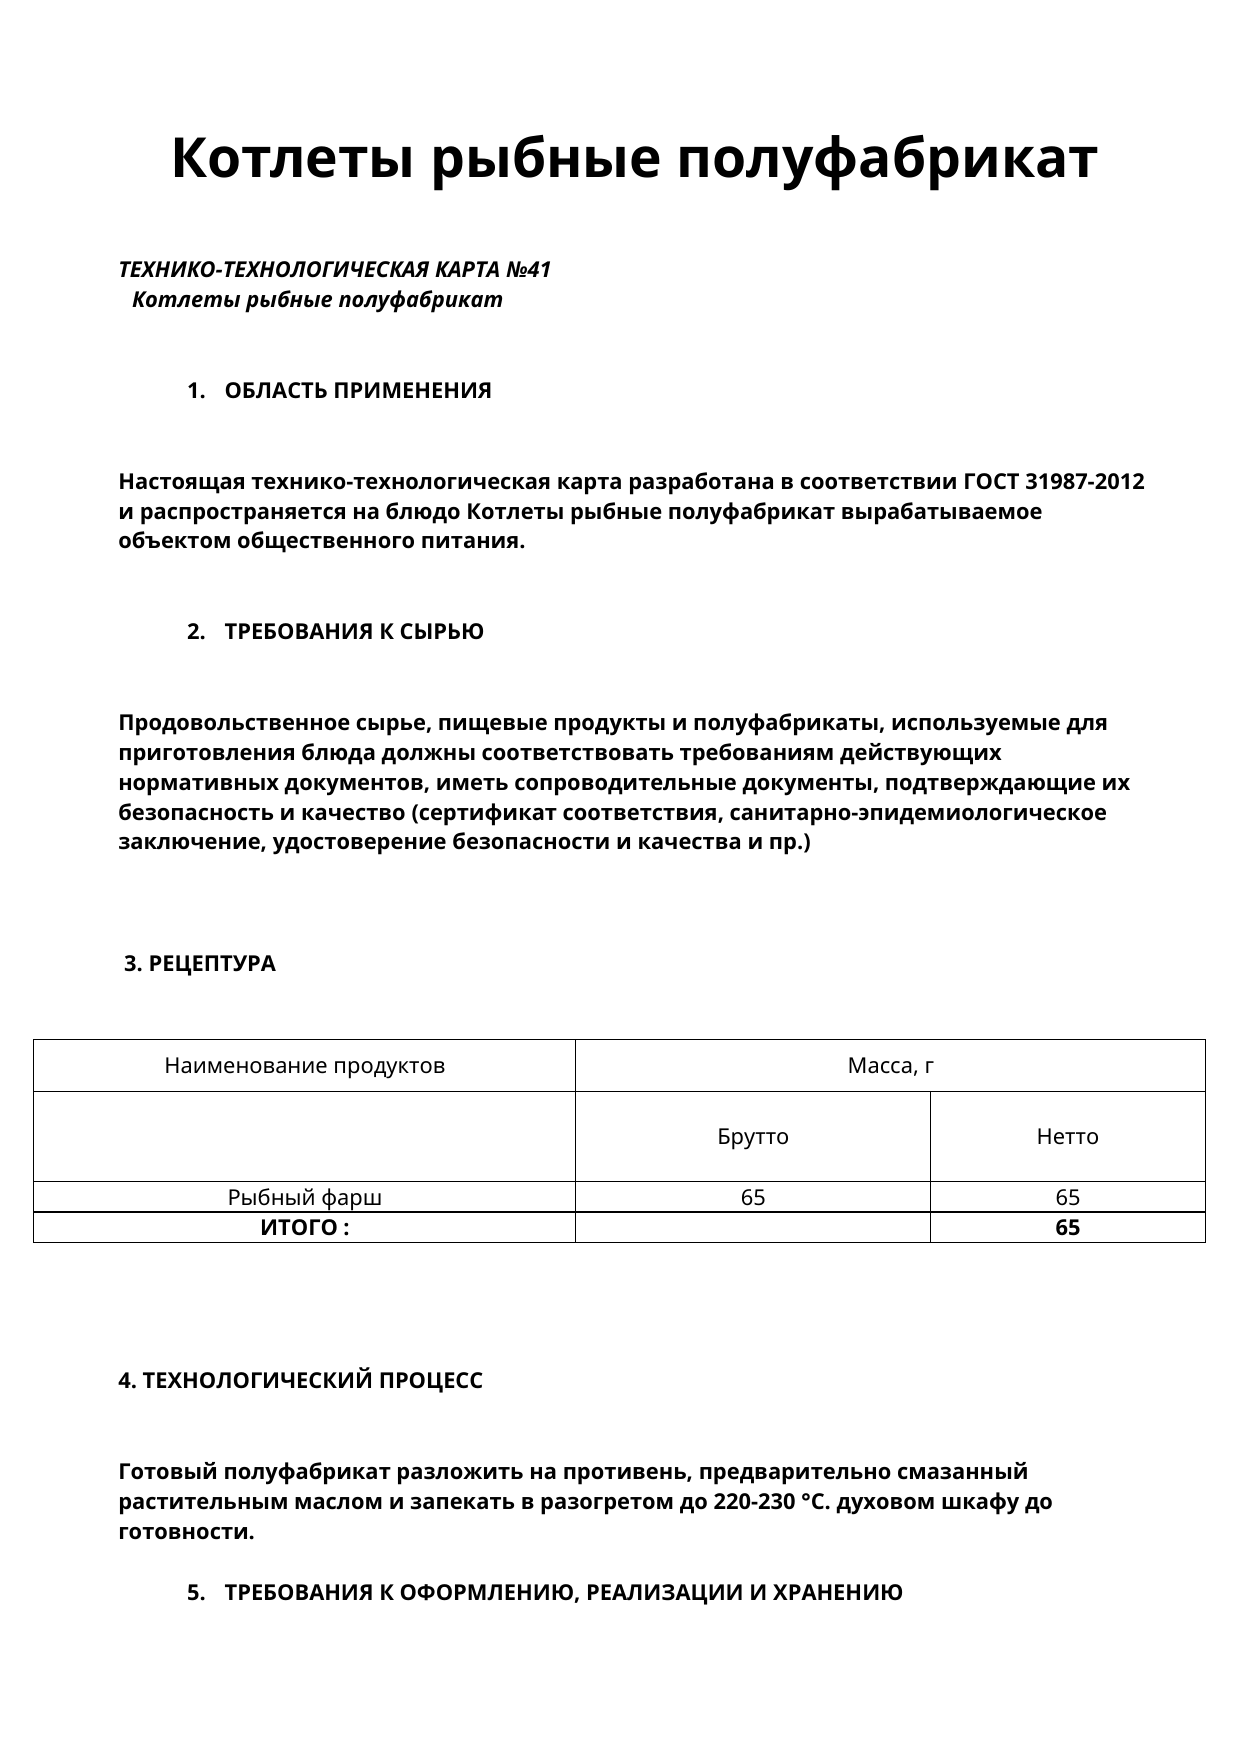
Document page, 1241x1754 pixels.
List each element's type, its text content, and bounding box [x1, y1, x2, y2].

table_cell Брутто [576, 1092, 930, 1181]
table_header Масса, г [576, 1040, 1205, 1091]
list ТРЕБОВАНИЯ К ОФОРМЛЕНИЮ, РЕАЛИЗАЦИИ И ХРАНЕНИЮ [187, 1577, 1152, 1607]
list ОБЛАСТЬ ПРИМЕНЕНИЯ [187, 375, 1152, 405]
table_cell ИТОГО : [34, 1213, 575, 1242]
table_cell [34, 1092, 575, 1181]
table_cell Нетто [931, 1092, 1205, 1181]
table_cell 65 [576, 1182, 930, 1211]
text ТЕХНИКО-ТЕХНОЛОГИЧЕСКАЯ КАРТА №41 [118, 254, 1152, 284]
text Котлеты рыбные полуфабрикат [118, 284, 1152, 314]
text Котлеты рыбные полуфабрикат [118, 118, 1152, 193]
list ТРЕБОВАНИЯ К СЫРЬЮ [187, 616, 1152, 646]
text Настоящая технико-технологическая карта разработана в соответствии ГОСТ 31987-2012 и распространяется на блюдо Котлеты рыбные полуфабрикат вырабатываемое объектом общественного питания. [118, 466, 1152, 555]
table_cell Рыбный фарш [34, 1182, 575, 1211]
table_cell [576, 1213, 930, 1242]
table_cell 65 [931, 1182, 1205, 1211]
text Готовый полуфабрикат разложить на противень, предварительно смазанный растительным маслом и запекать в разогретом до 220-230 °С. духовом шкафу до готовности. [118, 1456, 1152, 1546]
text Продовольственное сырье, пищевые продукты и полуфабрикаты, используемые для приготовления блюда должны соответствовать требованиям действующих нормативных документов, иметь сопроводительные документы, подтверждающие их безопасность и качество (сертификат соответствия, санитарно-эпидемиологическое заключение, удостоверение безопасности и качества и пр.) [118, 707, 1152, 856]
text 4. ТЕХНОЛОГИЧЕСКИЙ ПРОЦЕСС [118, 1365, 1152, 1395]
text 3. РЕЦЕПТУРА [118, 948, 1152, 978]
table_cell 65 [931, 1213, 1205, 1242]
table_header Наименование продуктов [34, 1040, 575, 1091]
